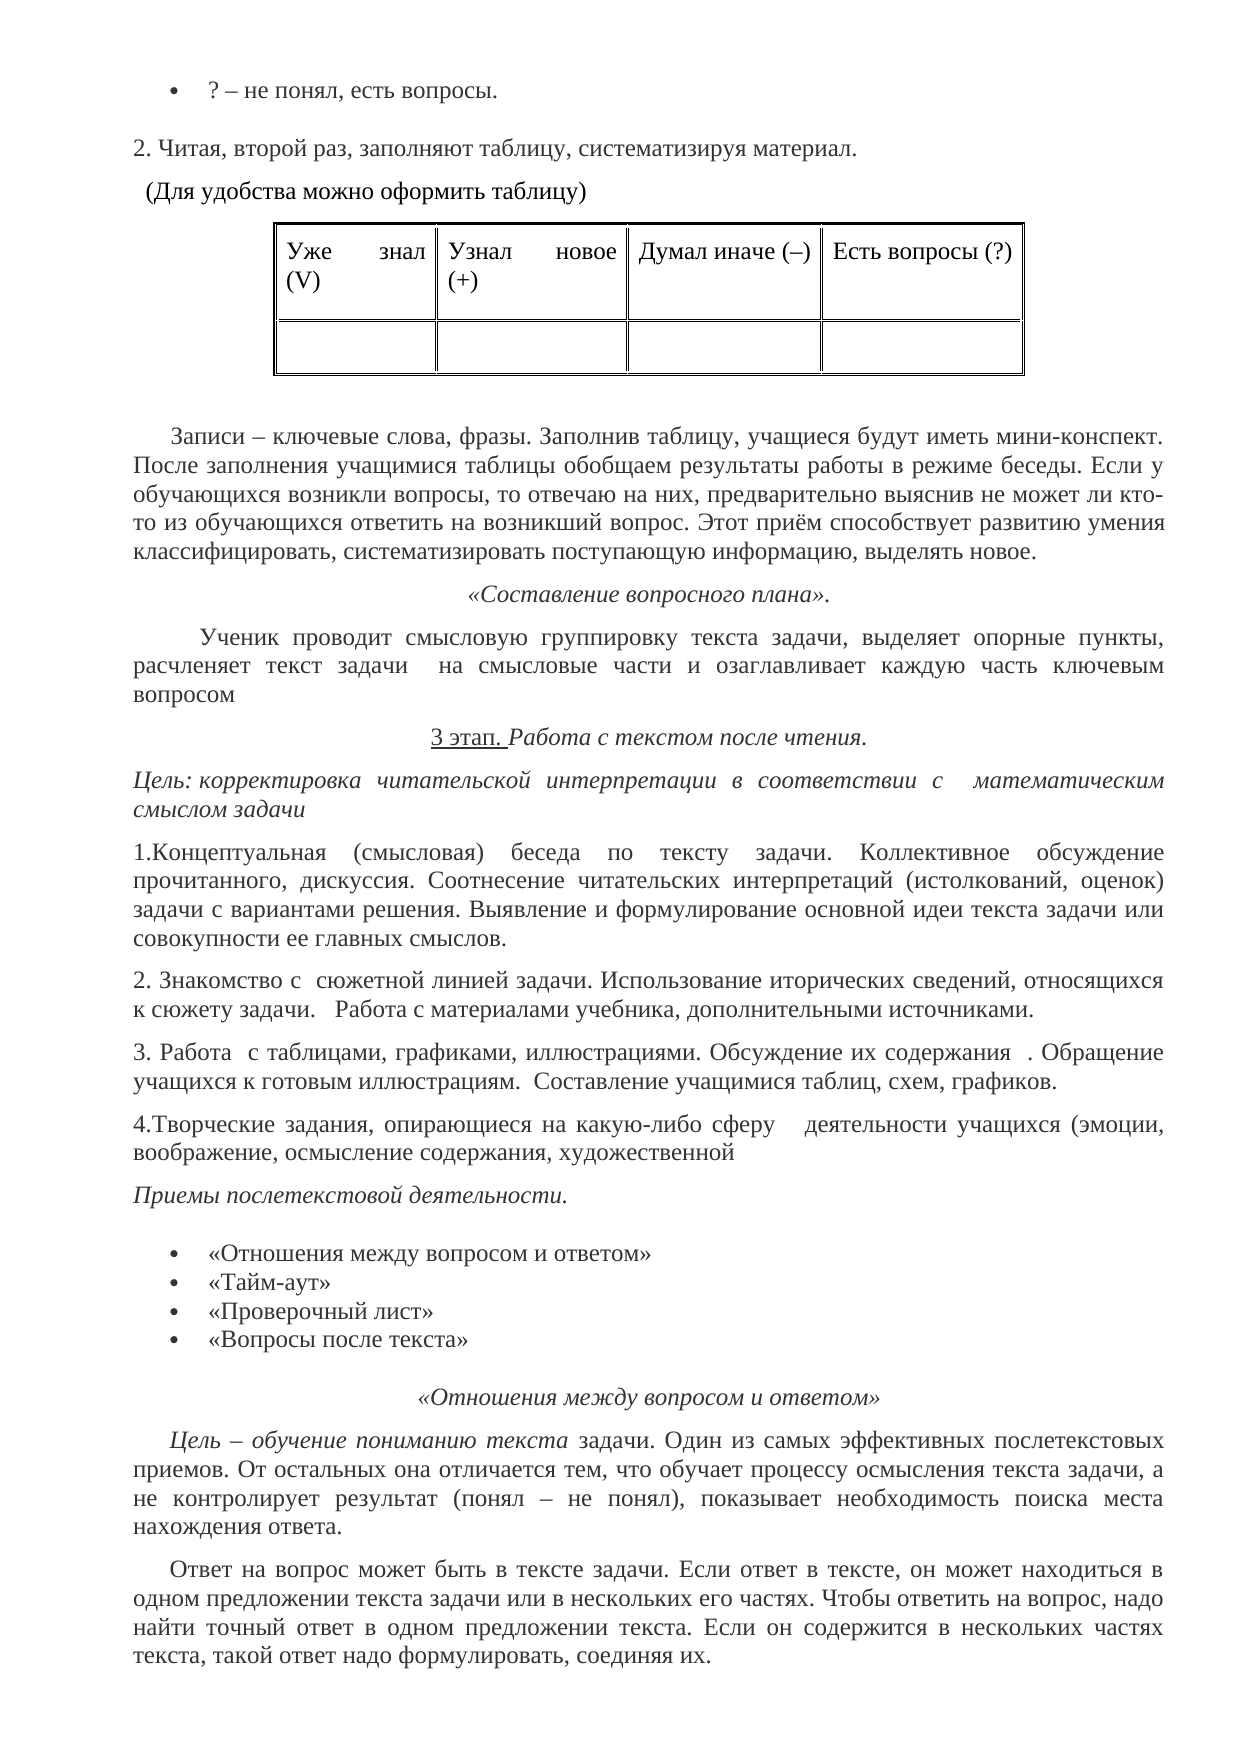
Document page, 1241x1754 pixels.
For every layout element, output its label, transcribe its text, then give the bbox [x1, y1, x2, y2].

list «Проверочный лист» [170, 1296, 1165, 1324]
text Приемы послетекстовой деятельности. [133, 1180, 1165, 1209]
text Ученик проводит смысловую группировку текста задачи, выделяет опорные пункты, расчленяет текст задачи на смысловые части и озаглавливает каждую часть ключевым вопросом [133, 622, 1165, 708]
text Цель: корректировка читательской интерпретации в соответствии с математическим смыслом задачи [133, 765, 1165, 822]
text 1.Концептуальная (смысловая) беседа по тексту задачи. Коллективное обсуждение прочитанного, дискуссия. Соотнесение читательских интерпретаций (истолкований, оценок) задачи с вариантами решения. Выявление и формулирование основной идеи текста задачи или совокупности ее главных смыслов. [133, 837, 1165, 952]
text 4.Творческие задания, опирающиеся на какую-либо сферу деятельности учащихся (эмоции, воображение, осмысление содержания, художественной [133, 1109, 1165, 1166]
text 2. Знакомство с сюжетной линией задачи. Использование иторических сведений, относящихся к сюжету задачи. Работа с материалами учебника, дополнительными источниками. [133, 966, 1165, 1023]
table_header Думал иначе (–) [628, 225, 822, 319]
list «Отношения между вопросом и ответом» [170, 1238, 1165, 1267]
table_header Уже знал (V) [277, 225, 437, 319]
text «Отношения между вопросом и ответом» [133, 1382, 1165, 1411]
list ? – не понял, есть вопросы. [170, 75, 1165, 104]
table_cell [275, 319, 437, 372]
table_header Узнал новое (+) [437, 225, 628, 319]
text Ответ на вопрос может быть в тексте задачи. Если ответ в тексте, он может находиться в одном предложении текста задачи или в нескольких его частях. Чтобы ответить на вопрос, надо найти точный ответ в одном предложении текста. Если он содержится в нескольких частях текста, такой ответ надо формулировать, соединяя их. [133, 1554, 1165, 1669]
text 3 этап. Работа с текстом после чтения. [133, 722, 1165, 751]
text 2. Читая, второй раз, заполняют таблицу, систематизируя материал. [133, 133, 1165, 162]
table_cell [628, 322, 822, 372]
text (Для удобства можно оформить таблицу) [133, 176, 1165, 204]
text 3. Работа с таблицами, графиками, иллюстрациями. Обсуждение их содержания . Обращение учащихся к готовым иллюстрациям. Составление учащимися таблиц, схем, графиков. [133, 1037, 1165, 1095]
text «Составление вопросного плана». [133, 579, 1165, 608]
text Цель – обучение пониманию текста задачи. Один из самых эффективных послетекстовых приемов. От остальных она отличается тем, что обучает процессу осмысления текста задачи, а не контролирует результат (понял – не понял), показывает необходимость поиска места нахождения ответа. [133, 1425, 1165, 1540]
list «Вопросы после текста» [170, 1324, 1165, 1353]
table_cell [822, 319, 1023, 372]
text Записи – ключевые слова, фразы. Заполнив таблицу, учащиеся будут иметь мини-конспект. После заполнения учащимися таблицы обобщаем результаты работы в режиме беседы. Если у обучающихся возникли вопросы, то отвечаю на них, предварительно выяснив не может ли кто-то из обучающихся ответить на возникший вопрос. Этот приём способствует развитию умения классифицировать, систематизировать поступающую информацию, выделять новое. [133, 421, 1165, 565]
table_header Есть вопросы (?) [822, 225, 1022, 319]
list «Тайм-аут» [170, 1267, 1165, 1296]
table_cell [437, 322, 628, 372]
